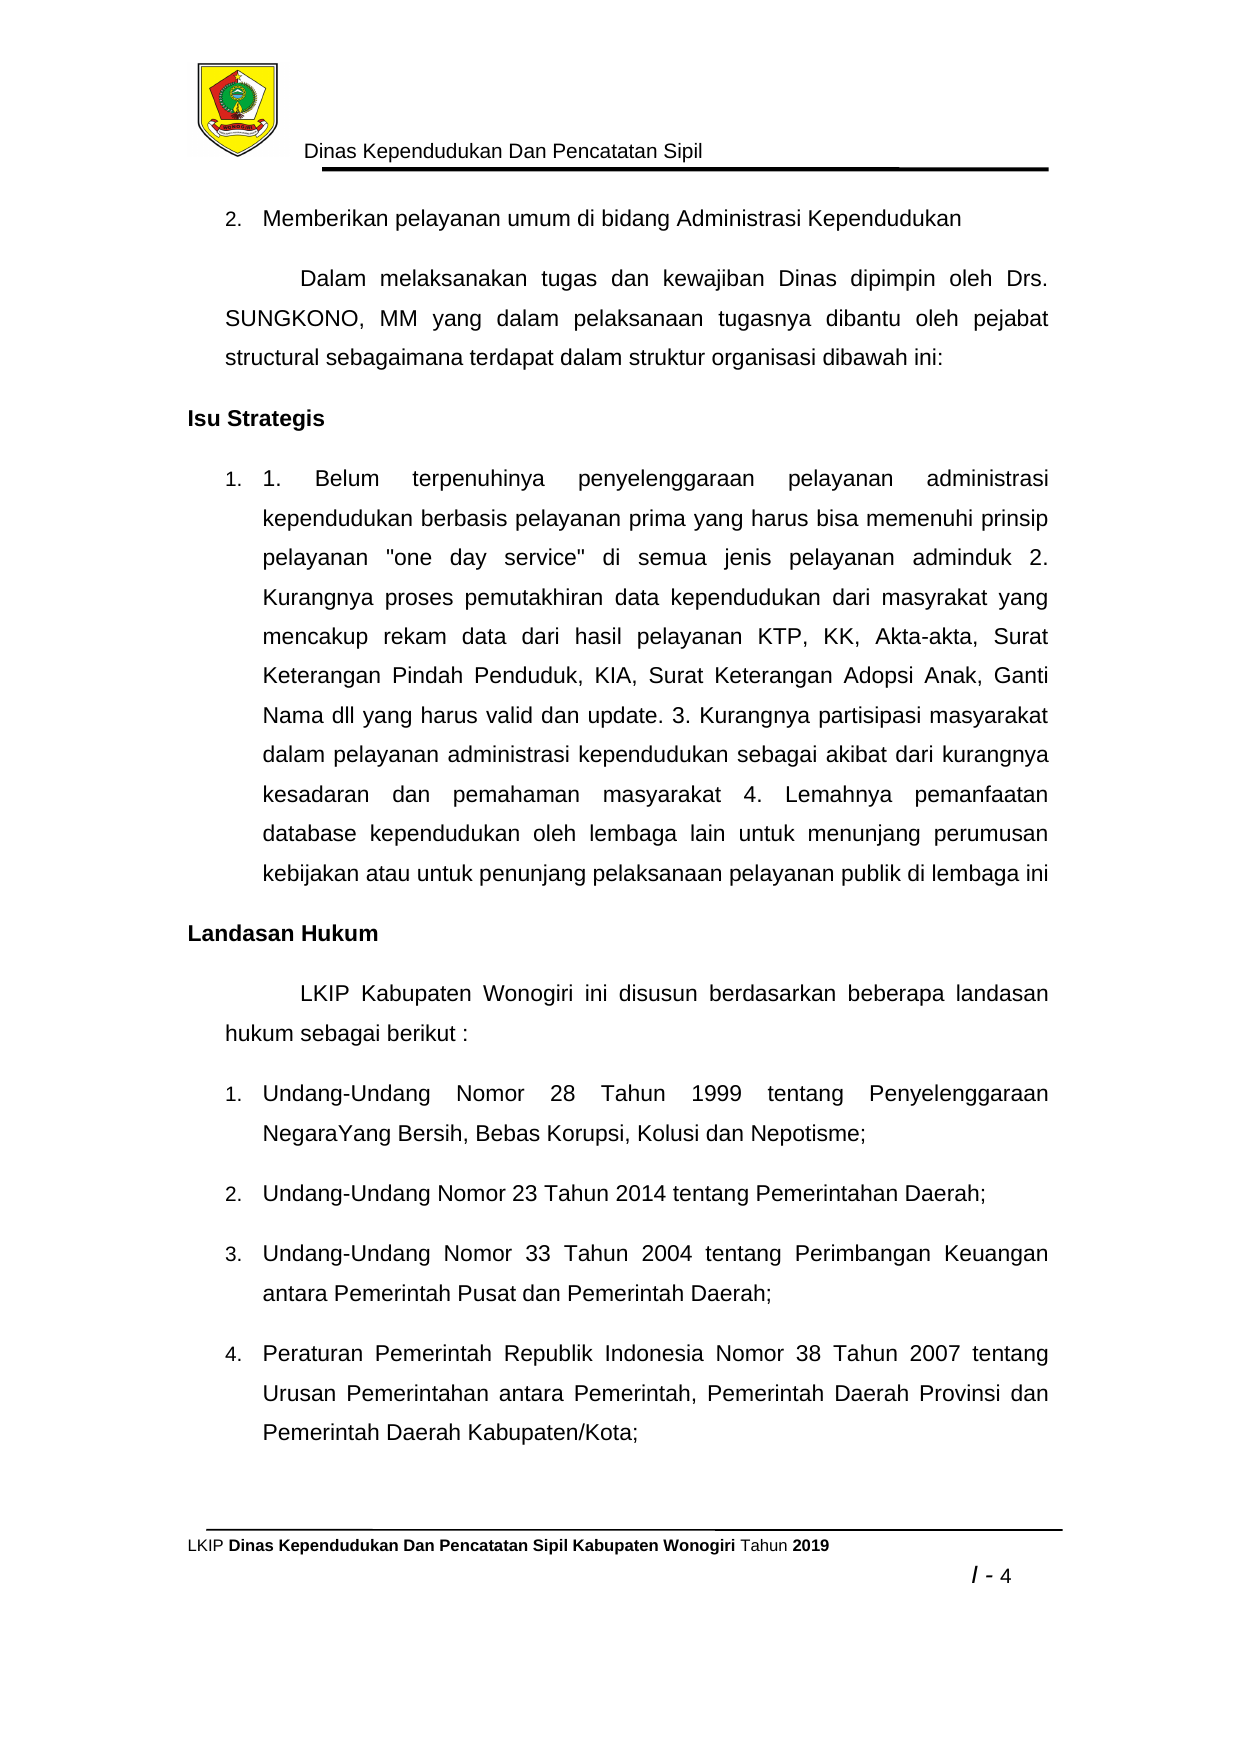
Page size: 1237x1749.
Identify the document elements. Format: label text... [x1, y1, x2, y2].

list Undang-Undang Nomor 23 Tahun 2014 tentang Pemerintahan Daerah; [225, 1180, 1049, 1206]
picture [187, 62, 290, 157]
text LKIP Kabupaten Wonogiri ini disusun berdasarkan beberapa landasan hukum sebagai berikut : [225, 980, 1049, 1046]
list Undang-Undang Nomor 28 Tahun 1999 tentang Penyelenggaraan NegaraYang Bersih, Bebas Korupsi, Kolusi dan Nepotisme; [225, 1080, 1049, 1146]
text Dalam melaksanakan tugas dan kewajiban Dinas dipimpin oleh Drs. SUNGKONO, MM yang dalam pelaksanaan tugasnya dibantu oleh pejabat structural sebagaimana terdapat dalam struktur organisasi dibawah ini: [225, 265, 1049, 371]
list 1. Belum terpenuhinya penyelenggaraan pelayanan administrasi kependudukan berbasis pelayanan prima yang harus bisa memenuhi prinsip pelayanan "one day service" di semua jenis pelayanan adminduk 2. Kurangnya proses pemutakhiran data kependudukan dari masyrakat yang mencakup rekam data dari hasil pelayanan KTP, KK, Akta-akta, Surat Keterangan Pindah Penduduk, KIA, Surat Keterangan Adopsi Anak, Ganti Nama dll yang harus valid dan update. 3. Kurangnya partisipasi masyarakat dalam pelayanan administrasi kependudukan sebagai akibat dari kurangnya kesadaran dan pemahaman masyarakat 4. Lemahnya pemanfaatan database kependudukan oleh lembaga lain untuk menunjang perumusan kebijakan atau untuk penunjang pelaksanaan pelayanan publik di lembaga ini [225, 465, 1049, 886]
subtitle Landasan Hukum [187, 920, 1049, 946]
list Undang-Undang Nomor 33 Tahun 2004 tentang Perimbangan Keuangan antara Pemerintah Pusat dan Pemerintah Daerah; [225, 1240, 1049, 1306]
list Memberikan pelayanan umum di bidang Administrasi Kependudukan [225, 205, 1049, 231]
subtitle Isu Strategis [187, 405, 1049, 431]
list Peraturan Pemerintah Republik Indonesia Nomor 38 Tahun 2007 tentang Urusan Pemerintahan antara Pemerintah, Pemerintah Daerah Provinsi dan Pemerintah Daerah Kabupaten/Kota; [225, 1340, 1049, 1445]
